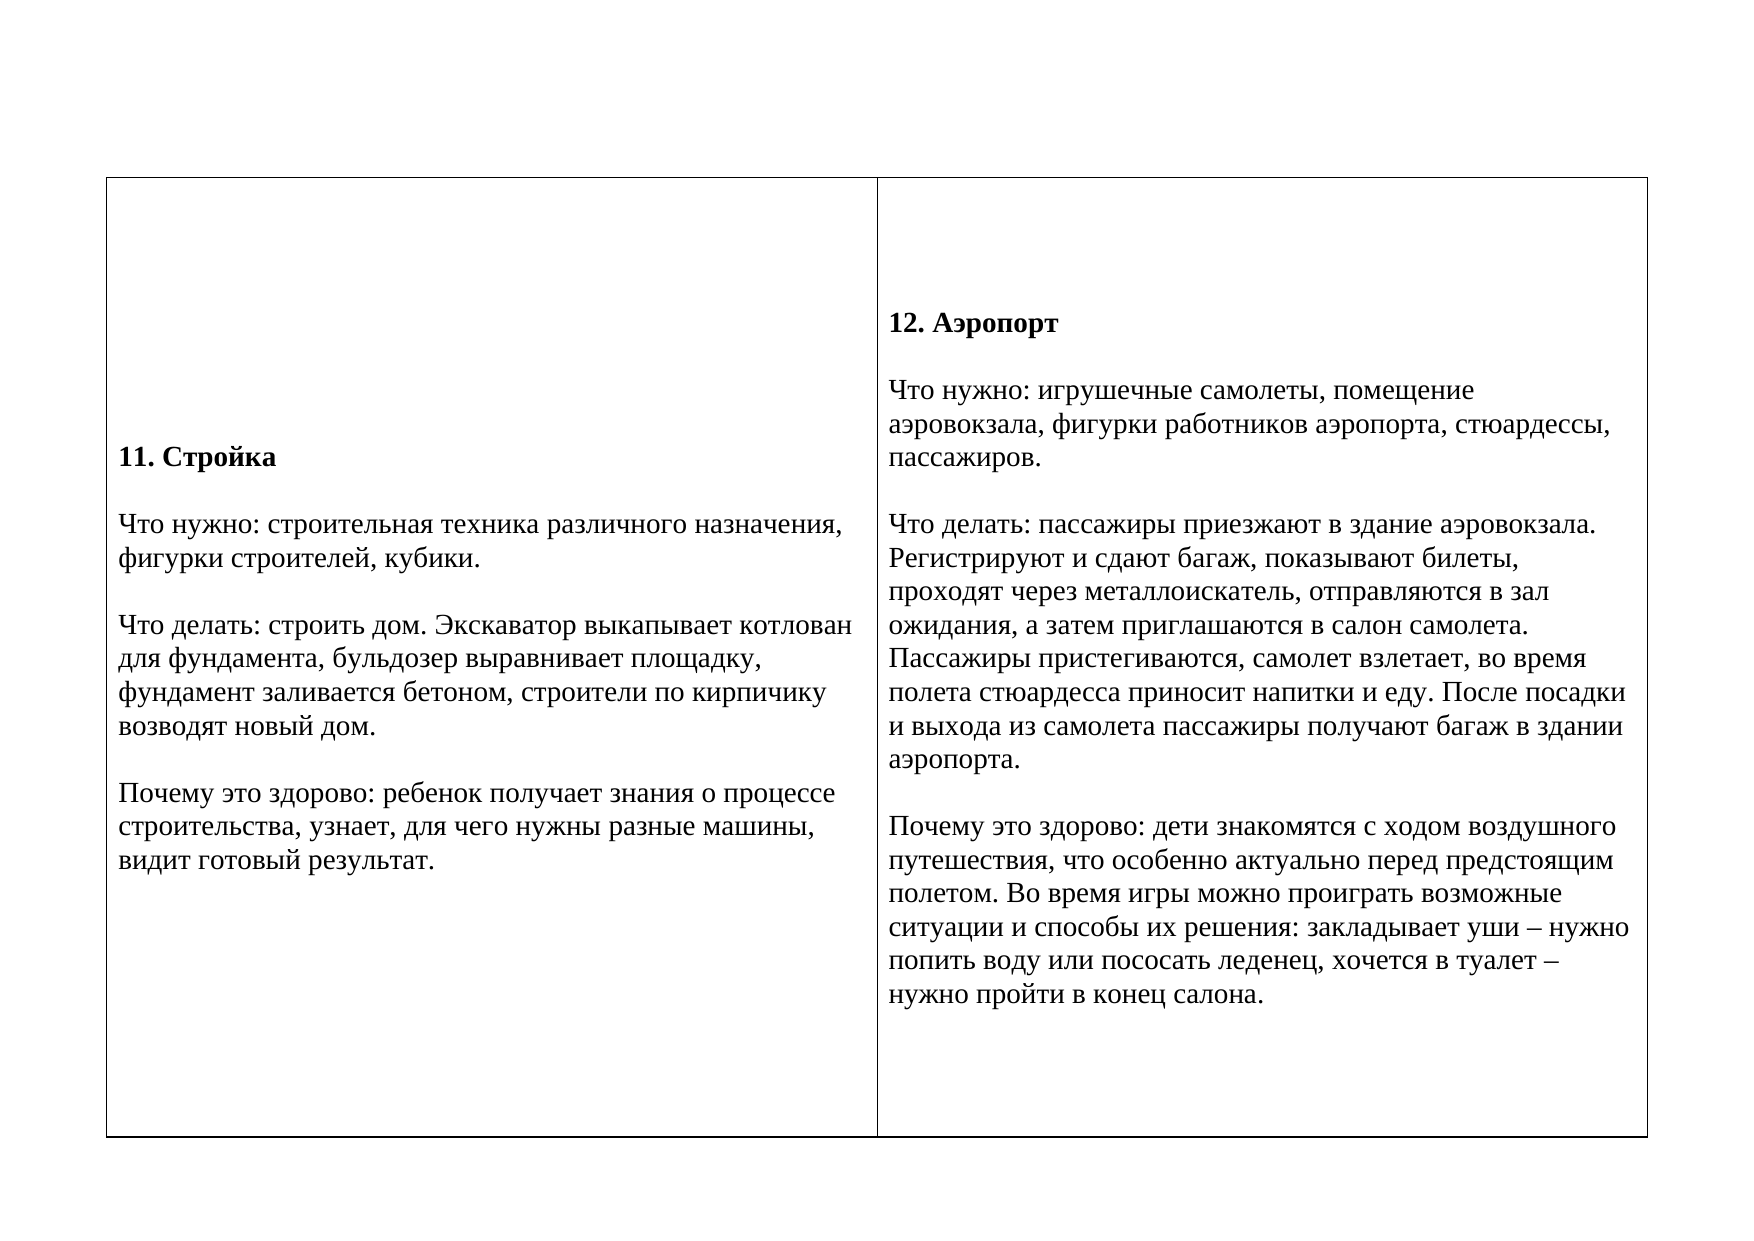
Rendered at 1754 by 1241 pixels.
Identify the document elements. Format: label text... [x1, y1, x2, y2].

table_cell 12. Аэропорт Что нужно: игрушечные самолеты, помещение аэровокзала, фигурки работников аэропорта, стюардессы, пассажиров. Что делать: пассажиры приезжают в здание аэровокзала. Регистрируют и сдают багаж, показывают билеты, проходят через металлоискатель, отправляются в зал ожидания, а затем приглашаются в салон самолета. Пассажиры пристегиваются, самолет взлетает, во время полета стюардесса приносит напитки и еду. После посадки и выхода из самолета пассажиры получают багаж в здании аэропорта. Почему это здорово: дети знакомятся с ходом воздушного путешествия, что особенно актуально перед предстоящим полетом. Во время игры можно проиграть возможные ситуации и способы их решения: закладывает уши – нужно попить воду или пососать леденец, хочется в туалет – нужно пройти в конец салона. [878, 178, 1647, 1136]
table_cell 11. Стройка Что нужно: строительная техника различного назначения, фигурки строителей, кубики. Что делать: строить дом. Экскаватор выкапывает котлован для фундамента, бульдозер выравнивает площадку, фундамент заливается бетоном, строители по кирпичику возводят новый дом. Почему это здорово: ребенок получает знания о процессе строительства, узнает, для чего нужны разные машины, видит готовый результат. [107, 178, 877, 1136]
